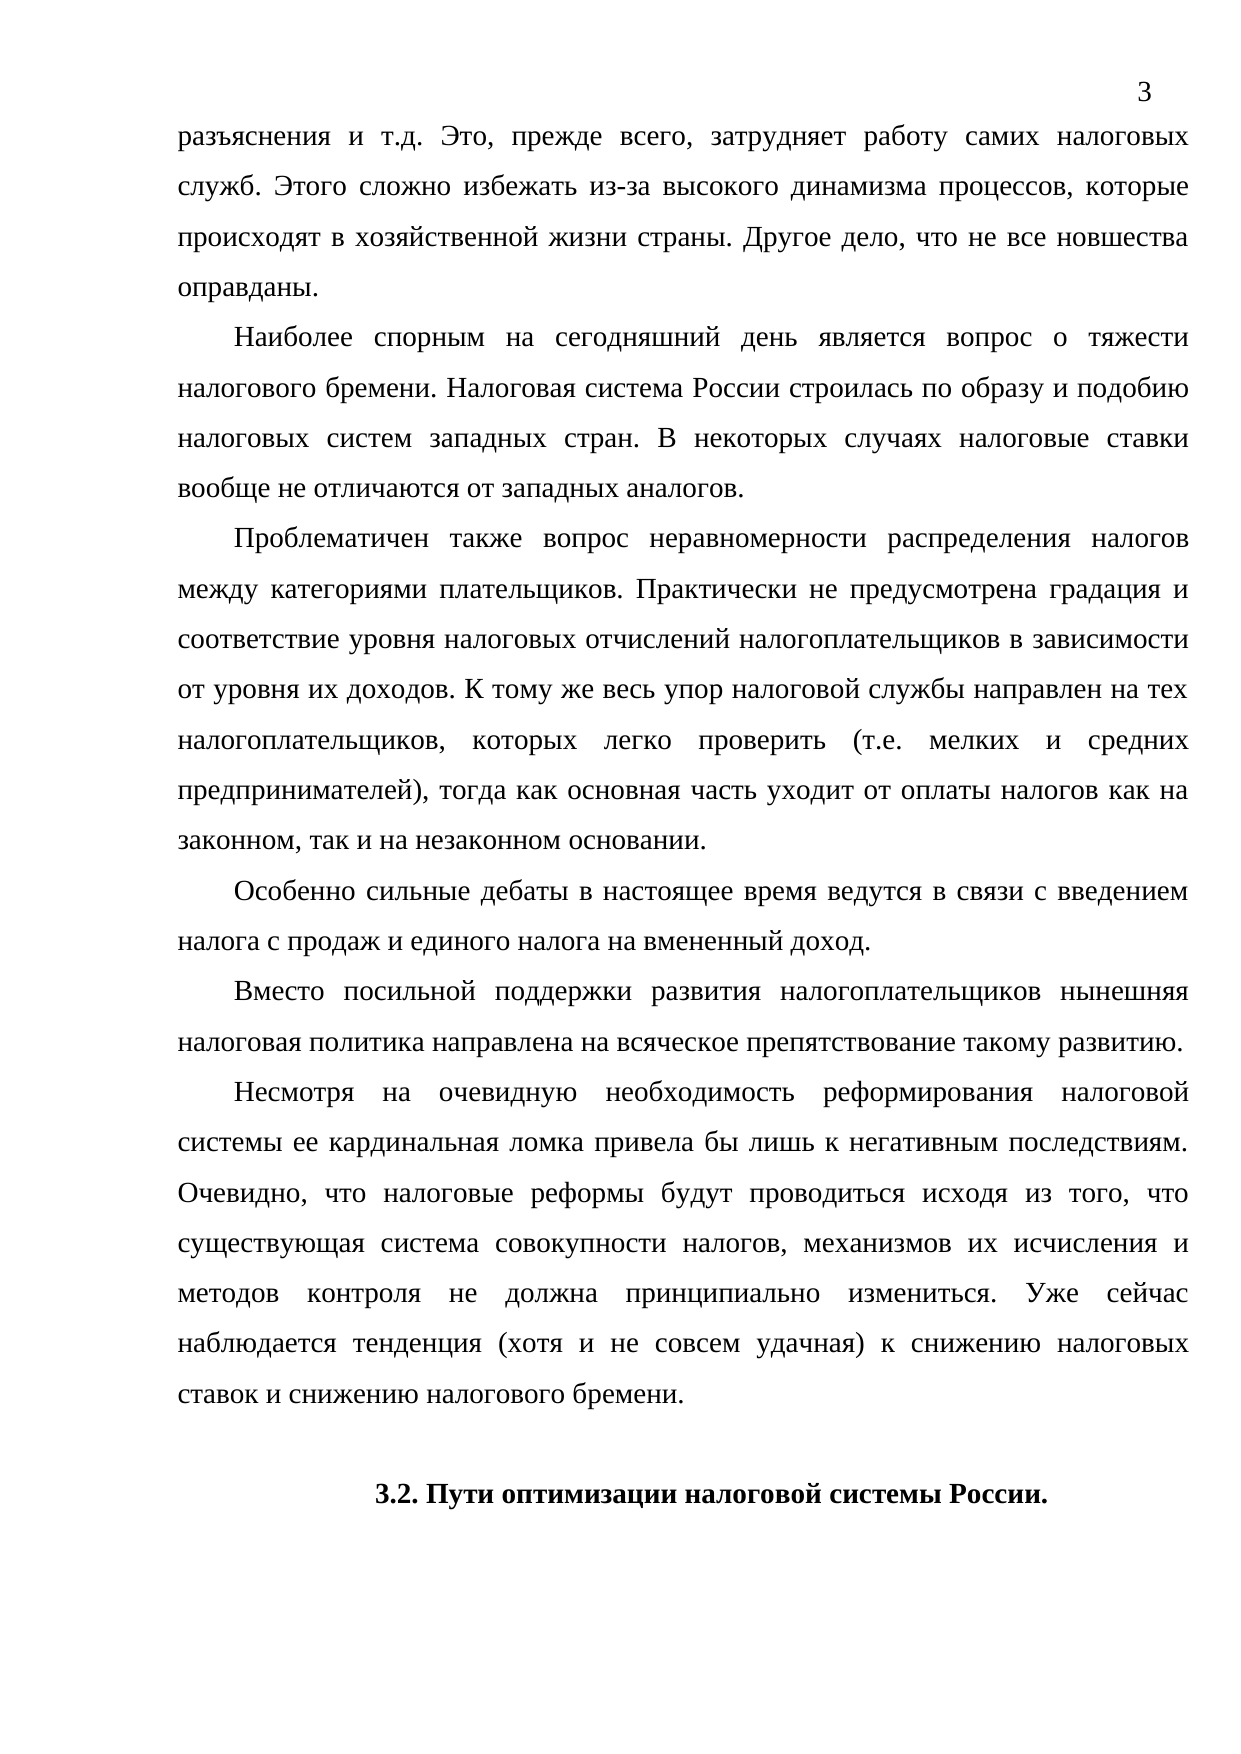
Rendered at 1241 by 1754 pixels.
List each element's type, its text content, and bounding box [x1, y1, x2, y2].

text Особенно сильные дебаты в настоящее время ведутся в связи с введением налога с продаж и единого налога на вмененный доход. [177, 873, 1190, 957]
text 3.2. Пути оптимизации налоговой системы России. [177, 1477, 1190, 1510]
text Наиболее спорным на сегодняшний день является вопрос о тяжести налогового бремени. Налоговая система России строилась по образу и подобию налоговых систем западных стран. В некоторых случаях налоговые ставки вообще не отличаются от западных аналогов. [177, 319, 1190, 504]
text Проблематичен также вопрос неравномерности распределения налогов между категориями плательщиков. Практически не предусмотрена градация и соответствие уровня налоговых отчислений налогоплательщиков в зависимости от уровня их доходов. К тому же весь упор налоговой службы направлен на тех налогоплательщиков, которых легко проверить (т.е. мелких и средних предпринимателей), тогда как основная часть уходит от оплаты налогов как на законном, так и на незаконном основании. [177, 521, 1190, 856]
text Вместо посильной поддержки развития налогоплательщиков нынешняя налоговая политика направлена на всяческое препятствование такому развитию. [177, 973, 1190, 1057]
text Несмотря на очевидную необходимость реформирования налоговой системы ее кардинальная ломка привела бы лишь к негативным последствиям. Очевидно, что налоговые реформы будут проводиться исходя из того, что существующая система совокупности налогов, механизмов их исчисления и методов контроля не должна принципиально измениться. Уже сейчас наблюдается тенденция (хотя и не совсем удачная) к снижению налоговых ставок и снижению налогового бремени. [177, 1074, 1190, 1409]
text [177, 118, 1190, 303]
